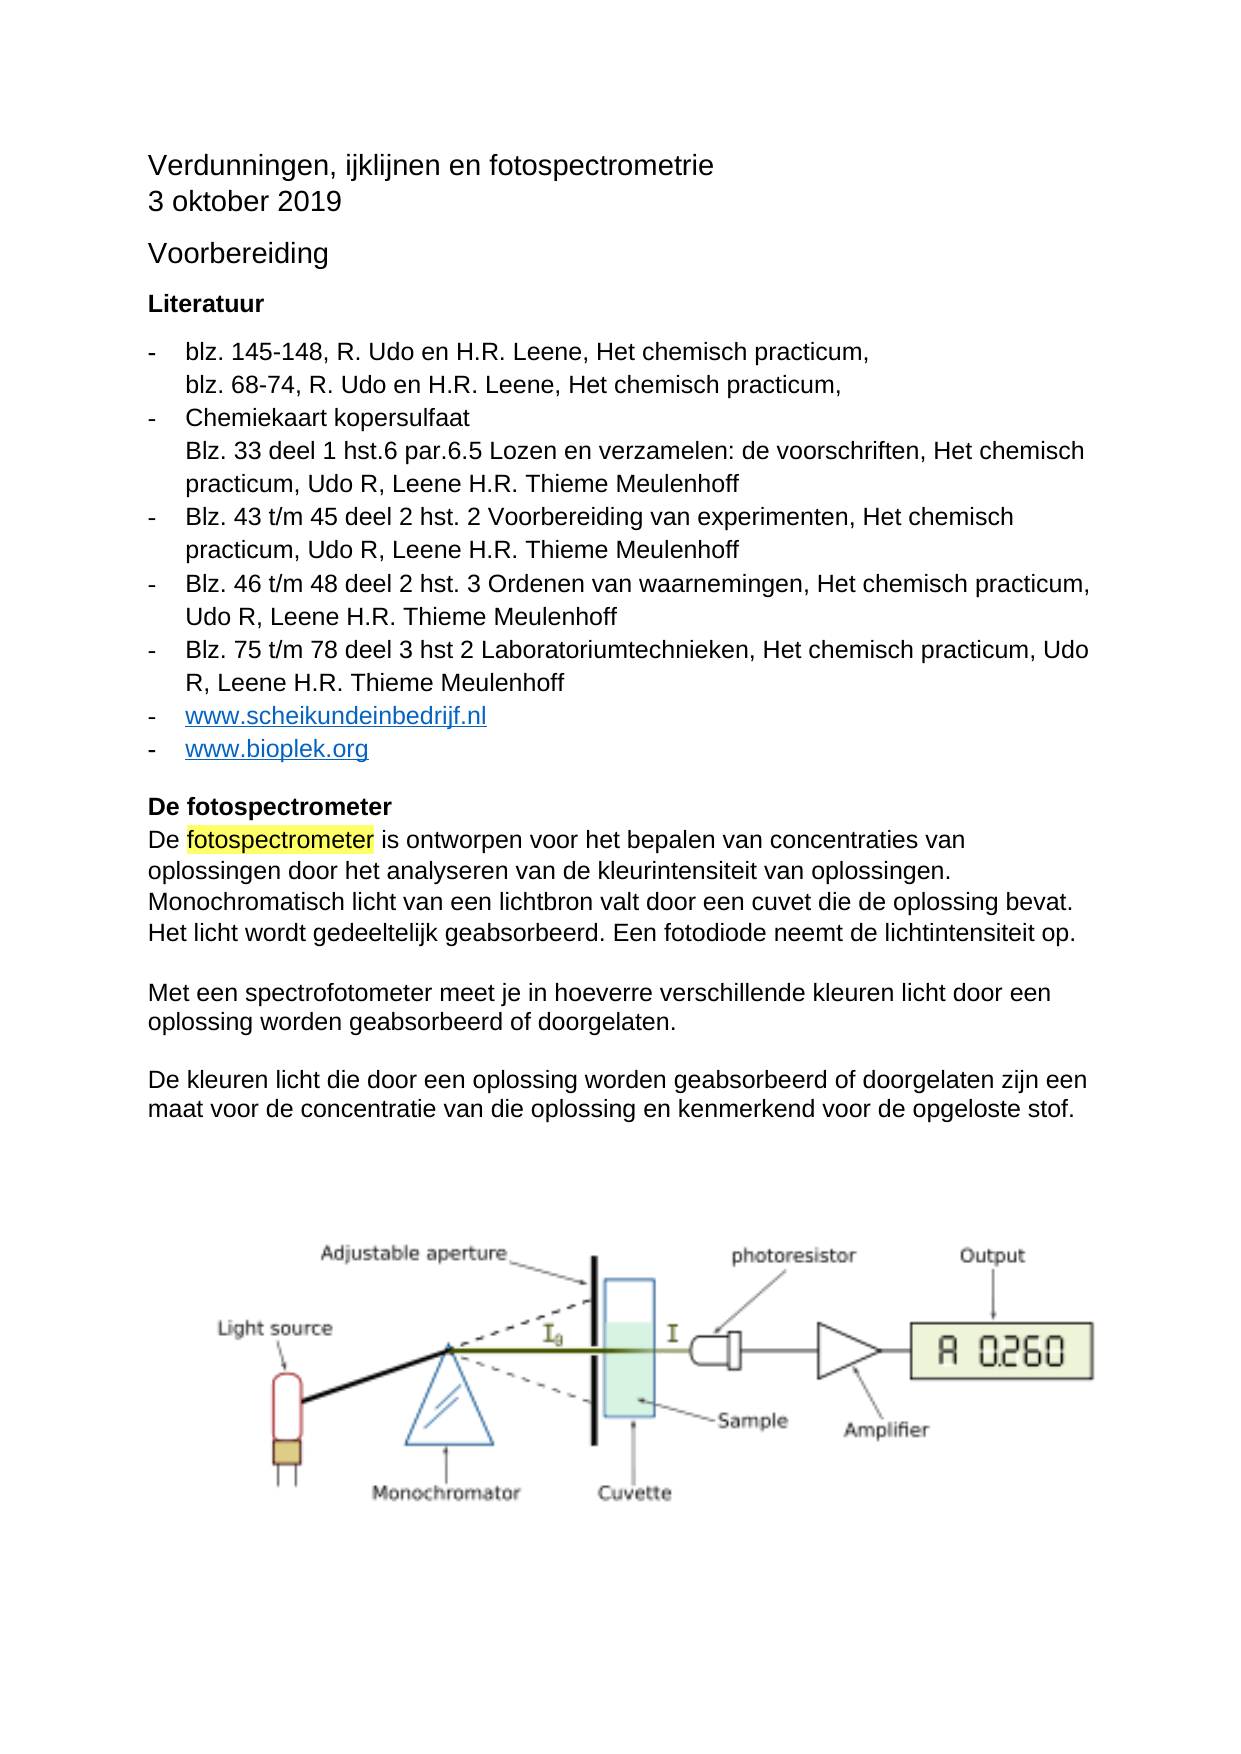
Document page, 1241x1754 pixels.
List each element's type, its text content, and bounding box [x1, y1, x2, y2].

list Blz. 33 deel 1 hst.6 par.6.5 Lozen en verzamelen: de voorschriften, Het chemisch practicum, Udo R, Leene H.R. Thieme Meulenhoff [185, 436, 1093, 498]
list Blz. 75 t/m 78 deel 3 hst 2 Laboratoriumtechnieken, Het chemisch practicum, Udo R, Leene H.R. Thieme Meulenhoff [148, 635, 1093, 697]
text Literatuur [148, 289, 1093, 318]
list Blz. 46 t/m 48 deel 2 hst. 3 Ordenen van waarnemingen, Het chemisch practicum, Udo R, Leene H.R. Thieme Meulenhoff [148, 568, 1093, 630]
text Voorbereiding [148, 237, 1093, 270]
list www.scheikundeinbedrijf.nl [148, 701, 1093, 730]
subtitle De fotospectrometer [148, 792, 1093, 821]
list Blz. 43 t/m 45 deel 2 hst. 2 Voorbereiding van experimenten, Het chemisch practicum, Udo R, Leene H.R. Thieme Meulenhoff [148, 502, 1093, 564]
picture [147, 1199, 1121, 1537]
text Met een spectrofotometer meet je in hoeverre verschillende kleuren licht door een oplossing worden geabsorbeerd of doorgelaten. [148, 978, 1093, 1036]
text Verdunningen, ijklijnen en fotospectrometrie 3 oktober 2019 [148, 148, 1093, 217]
text De fotospectrometer is ontworpen voor het bepalen van concentraties van oplossingen door het analyseren van de kleurintensiteit van oplossingen. Monochromatisch licht van een lichtbron valt door een cuvet die de oplossing bevat. Het licht wordt gedeeltelijk geabsorbeerd. Een fotodiode neemt de lichtintensiteit op. [148, 825, 1093, 947]
list blz. 145-148, R. Udo en H.R. Leene, Het chemisch practicum, blz. 68-74, R. Udo en H.R. Leene, Het chemisch practicum, [148, 337, 1093, 399]
list Chemiekaart kopersulfaat [148, 403, 1093, 432]
text De kleuren licht die door een oplossing worden geabsorbeerd of doorgelaten zijn een maat voor de concentratie van die oplossing en kenmerkend voor de opgeloste stof. [148, 1065, 1093, 1123]
list www.bioplek.org [148, 734, 1093, 763]
